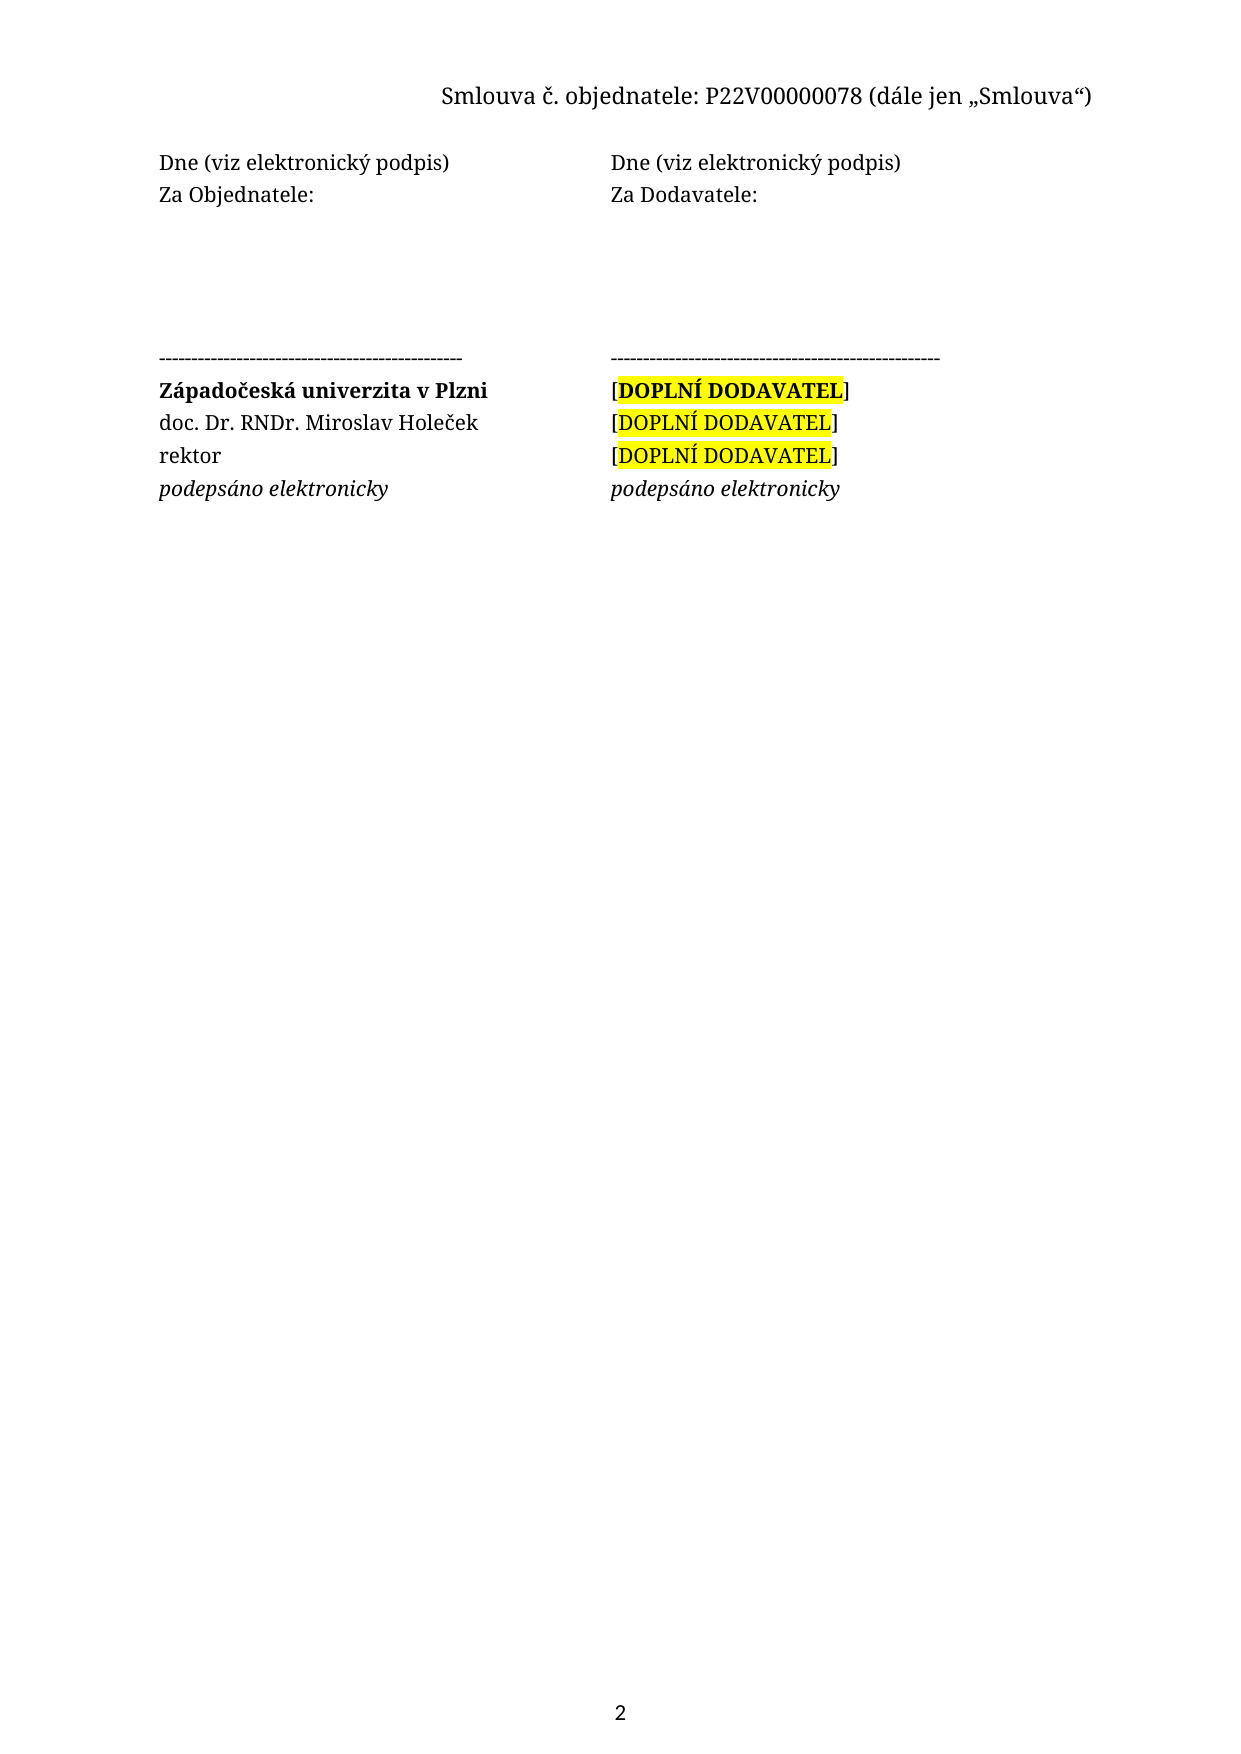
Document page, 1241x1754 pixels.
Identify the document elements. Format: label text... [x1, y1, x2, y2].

table_header Dne (viz elektronický podpis) Za Dodavatele: --------------------------------------------------- [DOPLNÍ DODAVATEL] [DOPLNÍ DODAVATEL] [DOPLNÍ DODAVATEL] podepsáno elektronicky [599, 148, 1051, 538]
table_header Dne (viz elektronický podpis) Za Objednatele: ----------------------------------------------- Západočeská univerzita v Plzni doc. Dr. RNDr. Miroslav Holeček rektor podepsáno elektronicky [148, 148, 599, 538]
